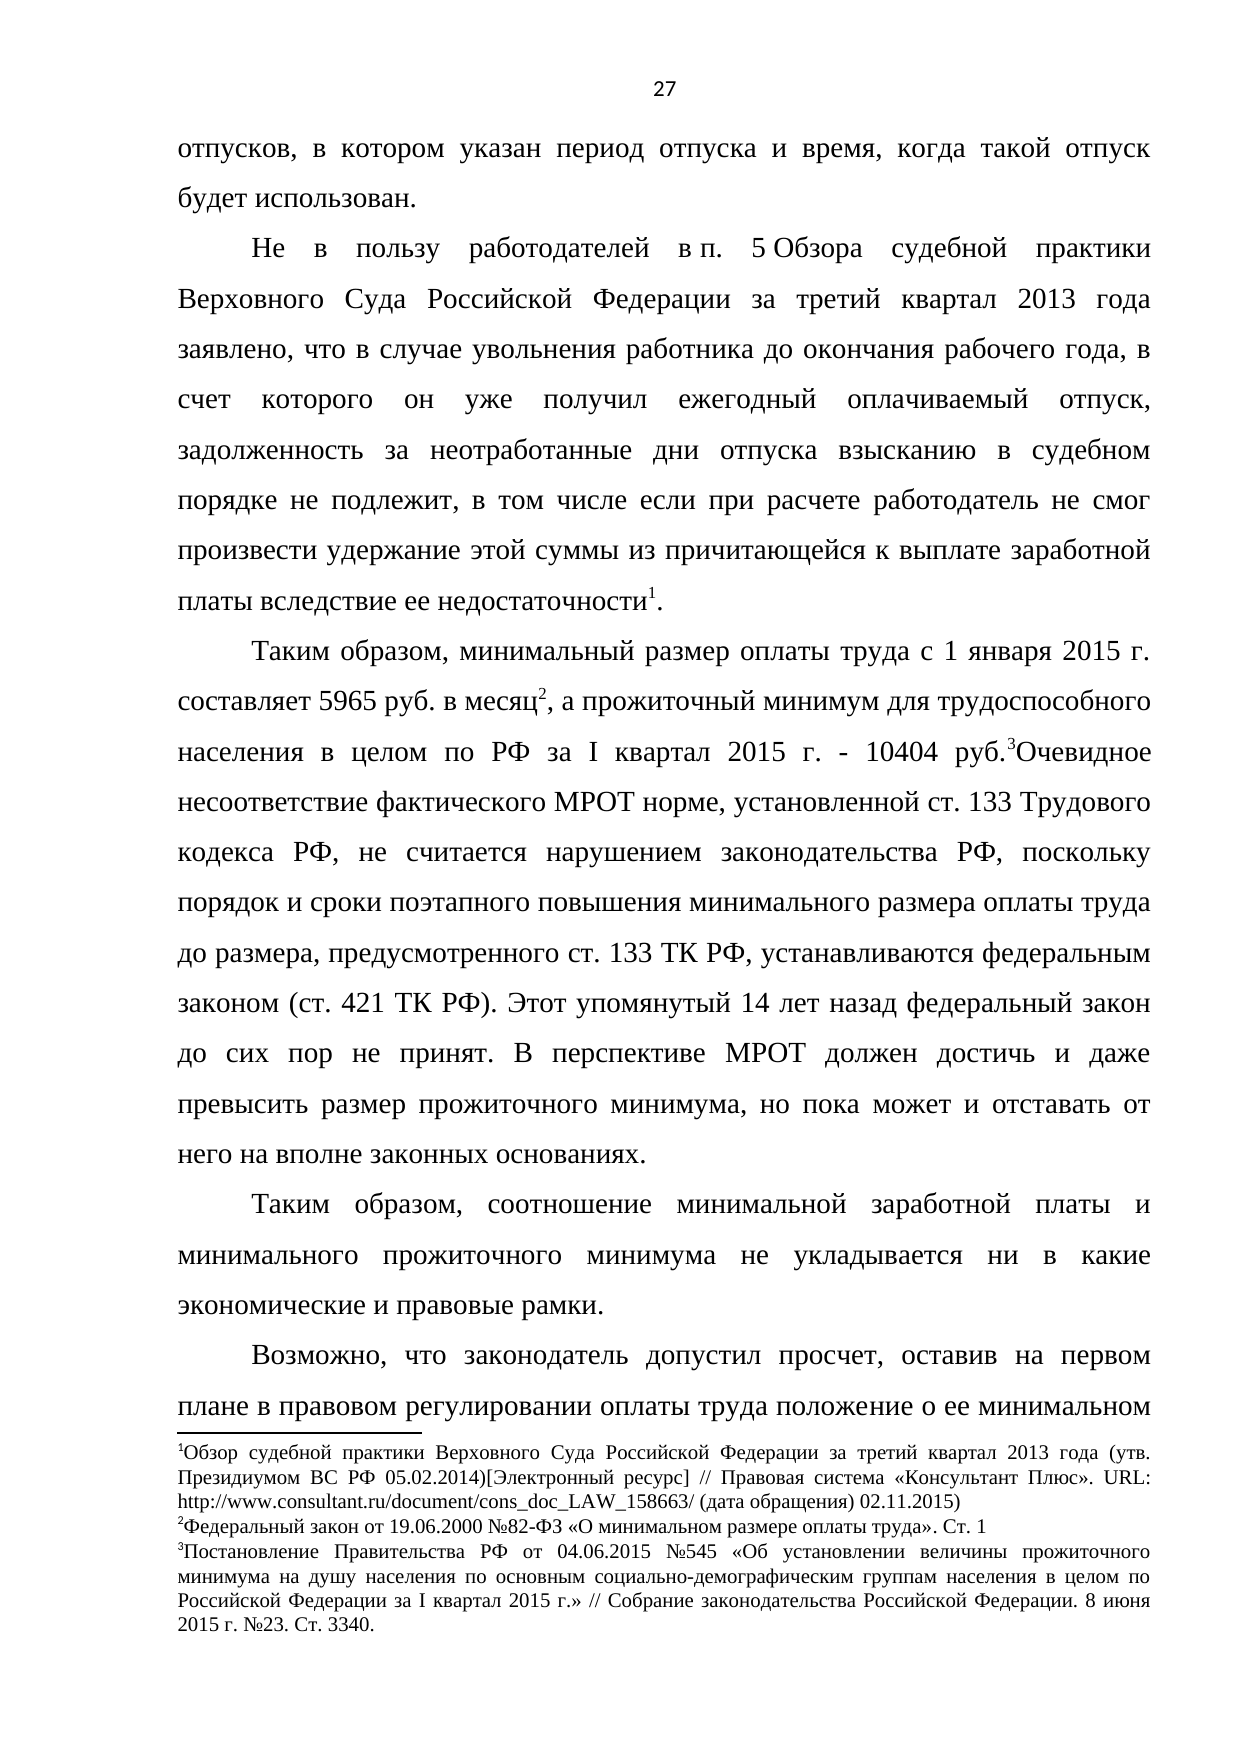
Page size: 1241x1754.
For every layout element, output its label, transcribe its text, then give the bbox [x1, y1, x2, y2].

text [177, 1337, 1152, 1421]
text Не в пользу работодателей в п. 5 Обзора судебной практики Верховного Суда Российской Федерации за третий квартал 2013 года заявлено, что в случае увольнения работника до окончания рабочего года, в счет которого он уже получил ежегодный оплачиваемый отпуск, задолженность за неотработанные дни отпуска взысканию в судебном порядке не подлежит, в том числе если при расчете работодатель не смог произвести удержание этой суммы из причитающейся к выплате заработной платы вследствие ее недостаточности. [177, 231, 1152, 616]
text Таким образом, минимальный размер оплаты труда с 1 января 2015 г. составляет 5965 руб. в месяц, а прожиточный минимум для трудоспособного населения в целом по РФ за I квартал 2015 г. - 10404 руб.Очевидное несоответствие фактического МРОТ норме, установленной ст. 133 Трудового кодекса РФ, не считается нарушением законодательства РФ, поскольку порядок и сроки поэтапного повышения минимального размера оплаты труда до размера, предусмотренного ст. 133 ТК РФ, устанавливаются федеральным законом (ст. 421 ТК РФ). Этот упомянутый 14 лет назад федеральный закон до сих пор не принят. В перспективе МРОТ должен достичь и даже превысить размер прожиточного минимума, но пока может и отставать от него на вполне законных основаниях. [177, 633, 1152, 1170]
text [177, 130, 1152, 214]
text Таким образом, соотношение минимальной заработной платы и минимального прожиточного минимума не укладывается ни в какие экономические и правовые рамки. [177, 1186, 1152, 1321]
